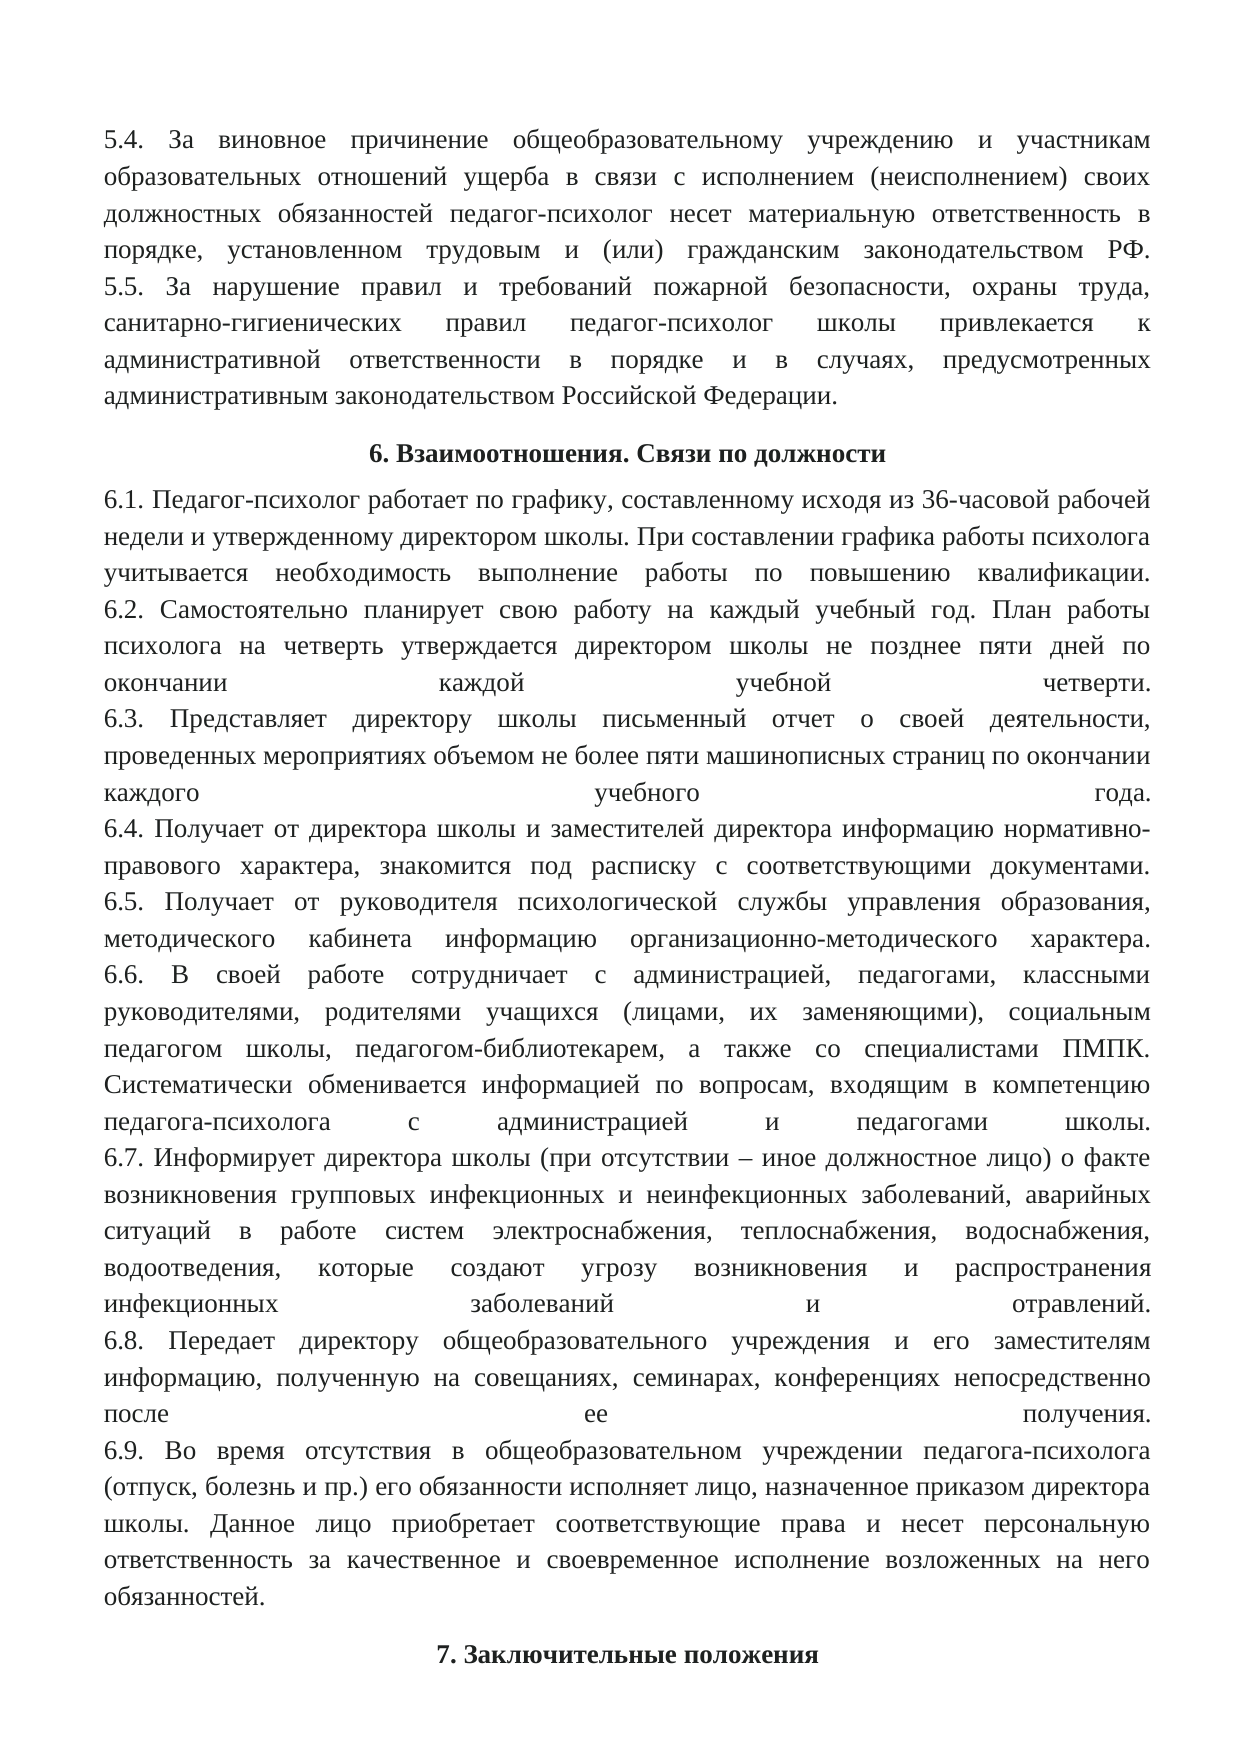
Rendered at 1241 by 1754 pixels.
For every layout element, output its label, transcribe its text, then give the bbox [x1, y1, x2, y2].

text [103, 118, 1152, 411]
text 6.1. Педагог-психолог работает по графику, составленному исходя из 36-часовой рабочей недели и утвержденному директором школы. При составлении графика работы психолога учитывается необходимость выполнение работы по повышению квалификации. 6.2. Самостоятельно планирует свою работу на каждый учебный год. План работы психолога на четверть утверждается директором школы не позднее пяти дней по окончании каждой учебной четверти. 6.3. Представляет директору школы письменный отчет о своей деятельности, проведенных мероприятиях объемом не более пяти машинописных страниц по окончании каждого учебного года. 6.4. Получает от директора школы и заместителей директора информацию нормативно-правового характера, знакомится под расписку с соответствующими документами. 6.5. Получает от руководителя психологической службы управления образования, методического кабинета информацию организационно-методического характера. 6.6. В своей работе сотрудничает с администрацией, педагогами, классными руководителями, родителями учащихся (лицами, их заменяющими), социальным педагогом школы, педагогом-библиотекарем, а также со специалистами ПМПК. Систематически обменивается информацией по вопросам, входящим в компетенцию педагога-психолога с администрацией и педагогами школы. 6.7. Информирует директора школы (при отсутствии – иное должностное лицо) о факте возникновения групповых инфекционных и неинфекционных заболеваний, аварийных ситуаций в работе систем электроснабжения, теплоснабжения, водоснабжения, водоотведения, которые создают угрозу возникновения и распространения инфекционных заболеваний и отравлений. 6.8. Передает директору общеобразовательного учреждения и его заместителям информацию, полученную на совещаниях, семинарах, конференциях непосредственно после ее получения. 6.9. Во время отсутствия в общеобразовательном учреждении педагога-психолога (отпуск, болезнь и пр.) его обязанности исполняет лицо, назначенное приказом директора школы. Данное лицо приобретает соответствующие права и несет персональную ответственность за качественное и своевременное исполнение возложенных на него обязанностей. [103, 478, 1152, 1611]
text 7. Заключительные положения [103, 1630, 1152, 1669]
text 6. Взаимоотношения. Связи по должности [103, 429, 1152, 468]
